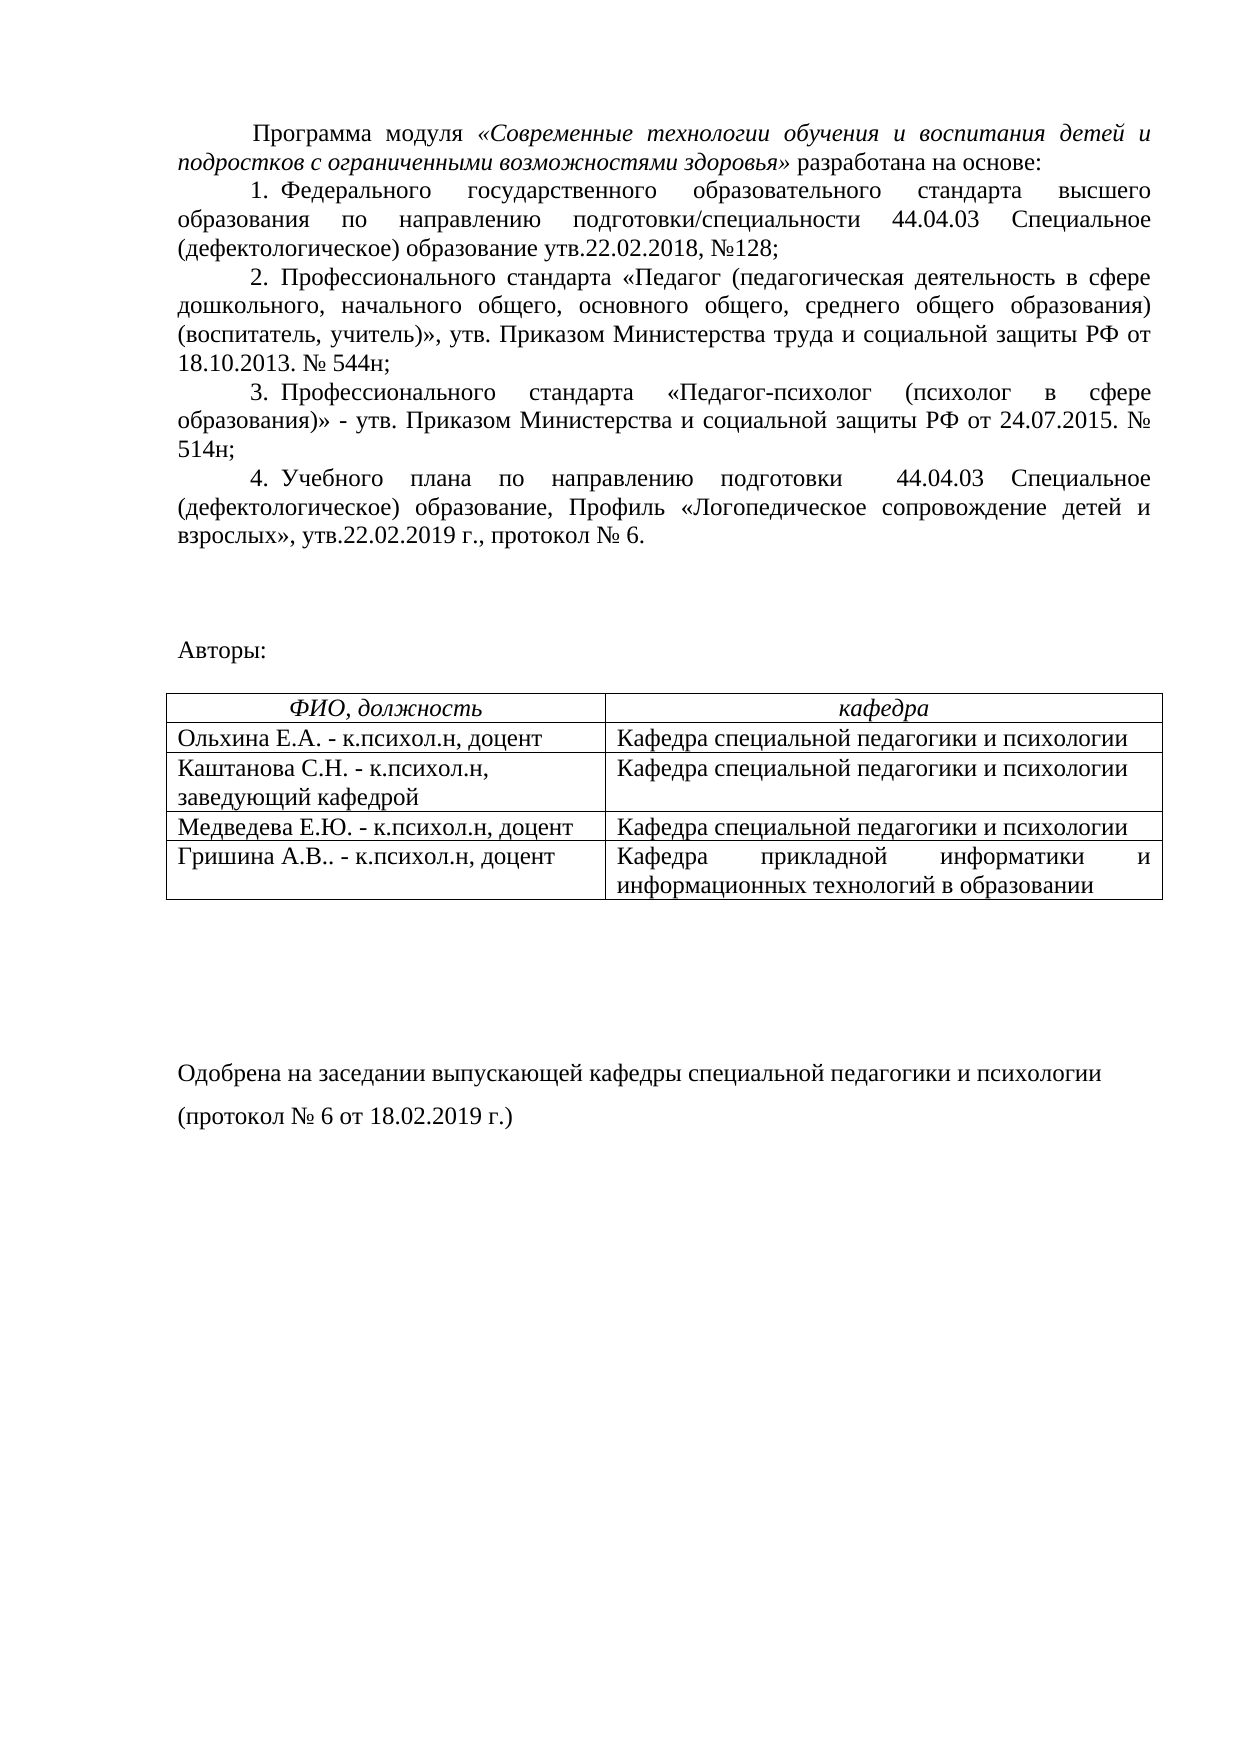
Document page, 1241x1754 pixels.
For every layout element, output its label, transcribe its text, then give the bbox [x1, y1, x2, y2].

list Профессионального стандарта «Педагог-психолог (психолог в сфере образования)» - утв. Приказом Министерства и социальной защиты РФ от 24.07.2015. № 514н; [177, 377, 1152, 463]
table_header кафедра [606, 694, 1162, 722]
table_cell Ольхина Е.А. - к.психол.н, доцент [167, 723, 605, 752]
list Программа модуля «Современные технологии обучения и воспитания детей и подростков с ограниченными возможностями здоровья» разработана на основе: [177, 118, 1152, 176]
table_cell Медведева Е.Ю. - к.психол.н, доцент [167, 812, 605, 840]
list Учебного плана по направлению подготовки 44.04.03 Специальное (дефектологическое) образование, Профиль «Логопедическое сопровождение детей и взрослых», утв.22.02.2019 г., протокол № 6. [177, 463, 1152, 549]
text (протокол № 6 от 18.02.2019 г.) [177, 1101, 1152, 1130]
text Авторы: [177, 635, 1152, 664]
table_cell Кафедра специальной педагогики и психологии [606, 812, 1162, 840]
list Профессионального стандарта «Педагог (педагогическая деятельность в сфере дошкольного, начального общего, основного общего, среднего общего образования) (воспитатель, учитель)», утв. Приказом Министерства труда и социальной защиты РФ от 18.10.2013. № 544н; [177, 262, 1152, 377]
text Одобрена на заседании выпускающей кафедры специальной педагогики и психологии [177, 1058, 1152, 1087]
list Федерального государственного образовательного стандарта высшего образования по направлению подготовки/специальности 44.04.03 Специальное (дефектологическое) образование утв.22.02.2018, №128; [177, 176, 1152, 262]
table_header ФИО, должность [167, 694, 605, 722]
table_cell Кафедра специальной педагогики и психологии [606, 723, 1162, 752]
table_cell Гришина А.В.. - к.психол.н, доцент [167, 841, 605, 899]
table_cell Кафедра специальной педагогики и психологии [606, 753, 1162, 811]
table_cell Кафедра прикладной информатики и информационных технологий в образовании [606, 841, 1162, 899]
table_cell Каштанова С.Н. - к.психол.н, заведующий кафедрой [167, 753, 605, 811]
